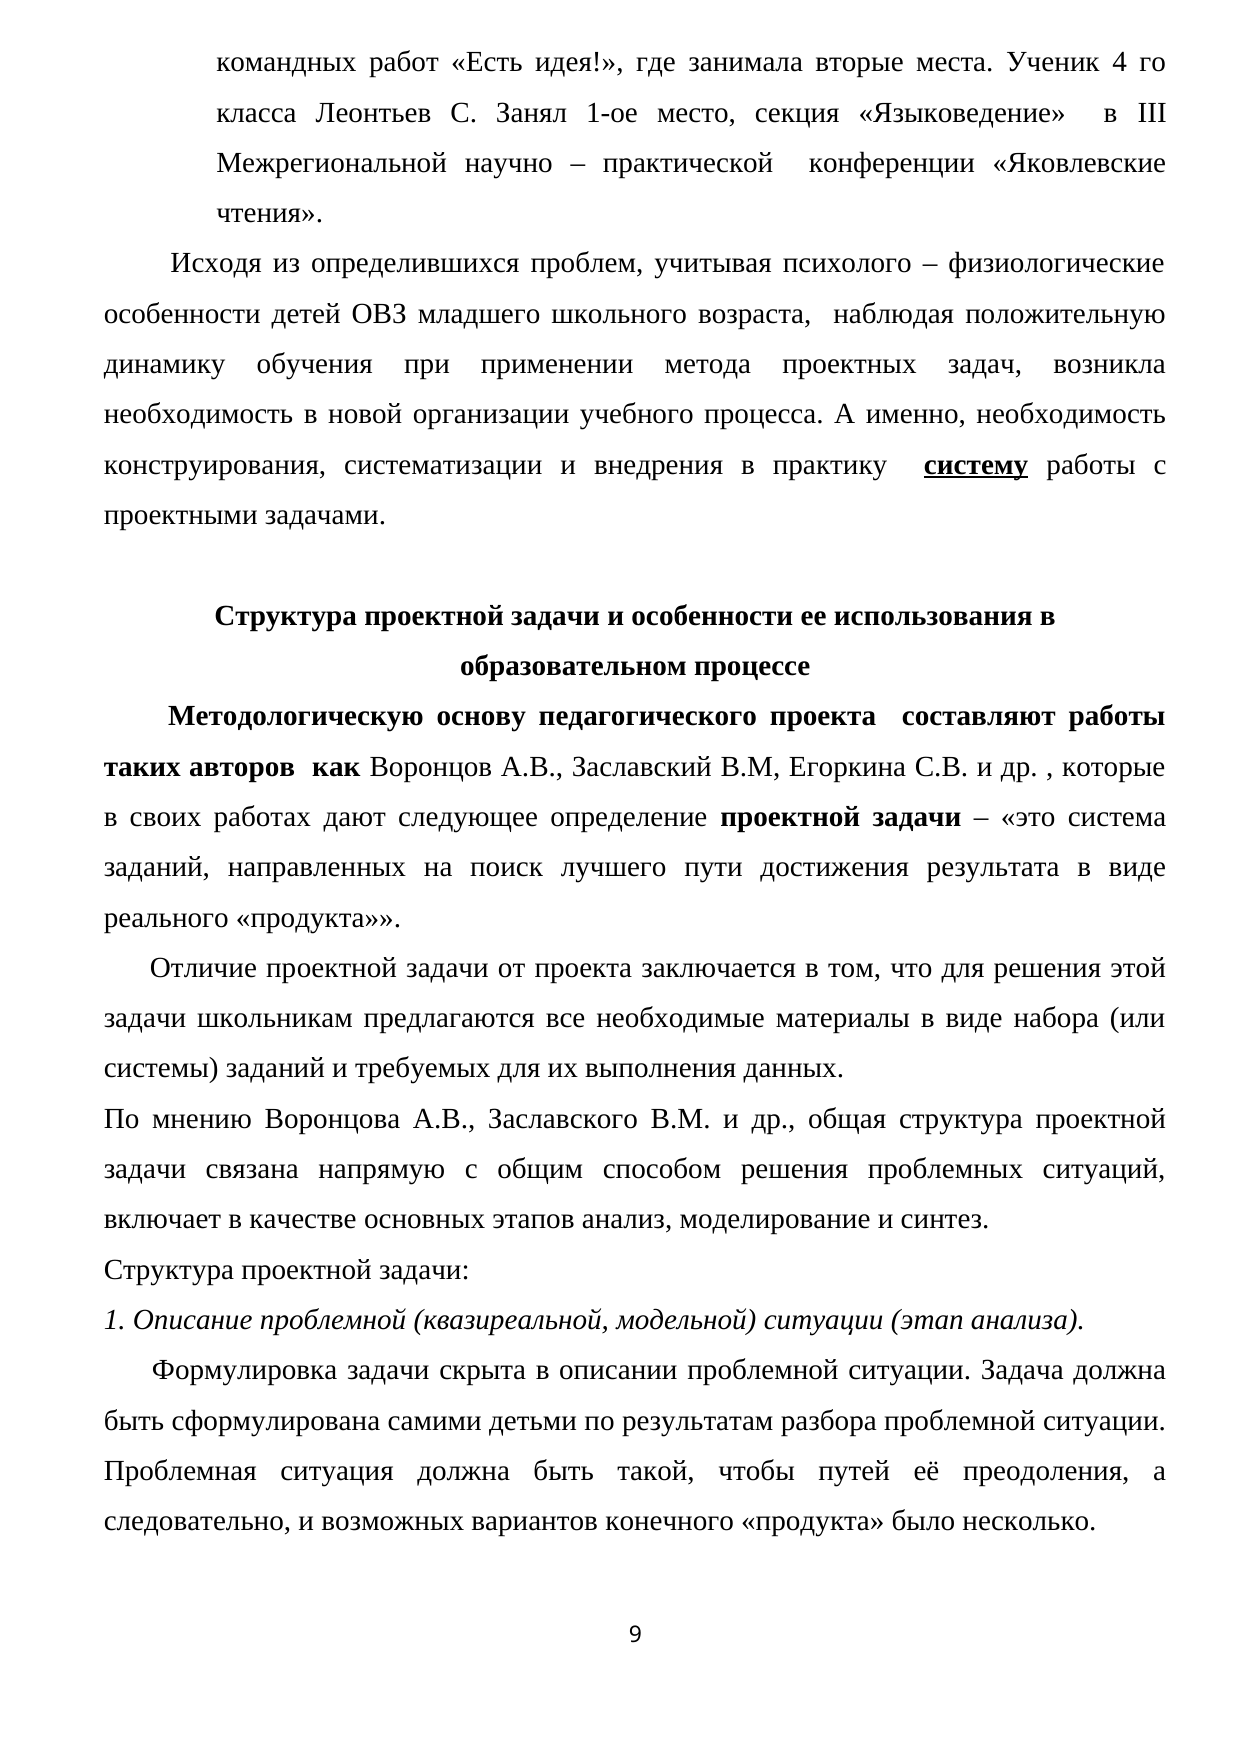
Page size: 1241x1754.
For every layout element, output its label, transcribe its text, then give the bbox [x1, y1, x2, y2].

text Формулировка задачи скрыта в описании проблемной ситуации. Задача должна быть сформулирована самими детьми по результатам разбора проблемной ситуации. Проблемная ситуация должна быть такой, чтобы путей её преодоления, а следовательно, и возможных вариантов конечного «продукта» было несколько. [103, 1352, 1167, 1537]
text 1. Описание проблемной (квазиреальной, модельной) ситуации (этап анализа). [103, 1302, 1167, 1336]
text По мнению Воронцова А.В., Заславского В.М. и др., общая структура проектной задачи связана напрямую с общим способом решения проблемных ситуаций, включает в качестве основных этапов анализ, моделирование и синтез. [103, 1101, 1167, 1235]
text Методологическую основу педагогического проекта составляют работы таких авторов как Воронцов А.В., Заславский В.М, Егоркина С.В. и др. , которые в своих работах дают следующее определение проектной задачи – «это система заданий, направленных на поиск лучшего пути достижения результата в виде реального «продукта»». [103, 698, 1167, 933]
text Структура проектной задачи и особенности ее использования в образовательном процессе [103, 598, 1167, 682]
text Структура проектной задачи: [103, 1252, 1167, 1285]
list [178, 44, 1167, 229]
text Исходя из определившихся проблем, учитывая психолого – физиологические особенности детей ОВЗ младшего школьного возраста, наблюдая положительную динамику обучения при применении метода проектных задач, возникла необходимость в новой организации учебного процесса. А именно, необходимость конструирования, систематизации и внедрения в практику систему работы с проектными задачами. [103, 246, 1167, 531]
text Отличие прoектной задачи от проекта заключается в том, что для решения этой задачи школьникам предлагаются все необходимые материалы в виде набора (или системы) заданий и требуемых для их выполнения данных. [103, 950, 1167, 1084]
